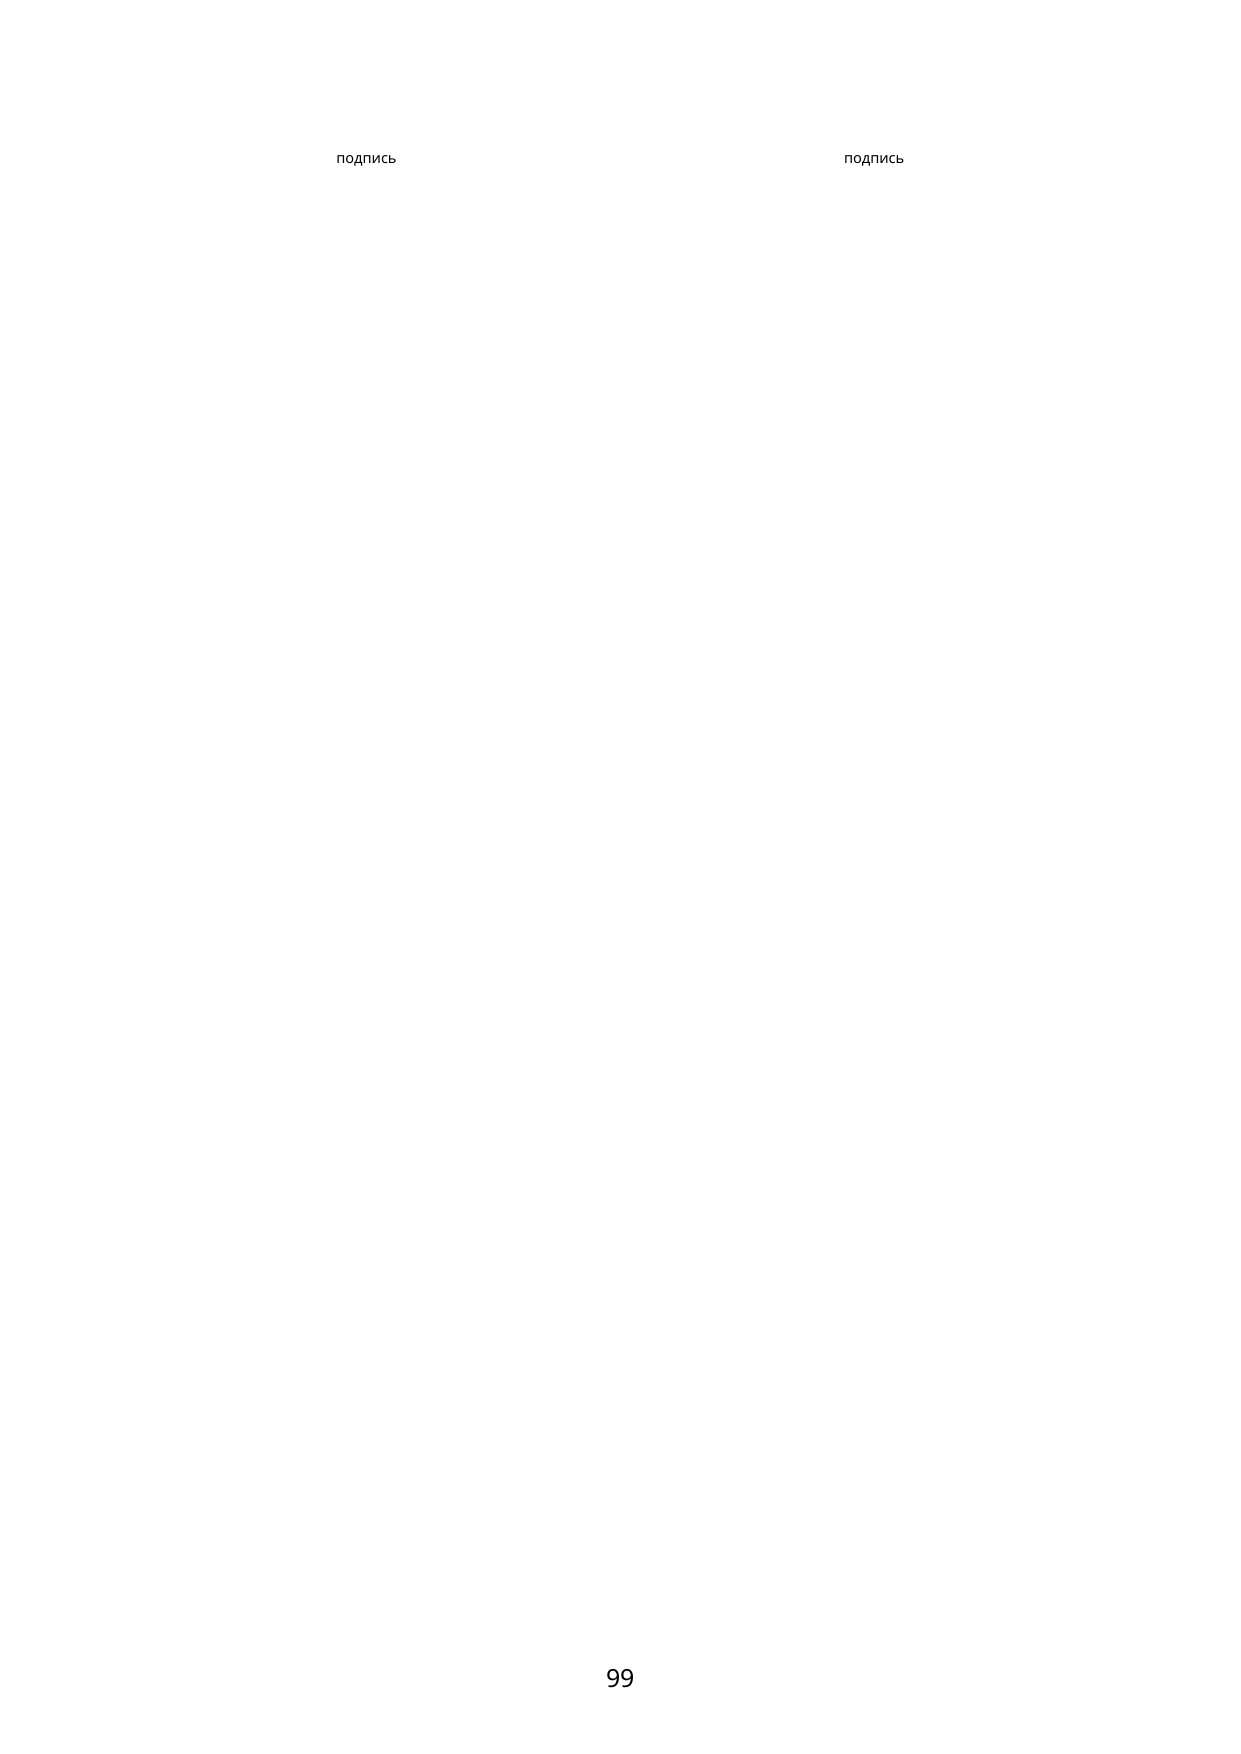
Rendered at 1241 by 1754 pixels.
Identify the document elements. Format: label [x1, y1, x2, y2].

table_cell [112, 148, 620, 198]
table_cell [620, 148, 1128, 198]
